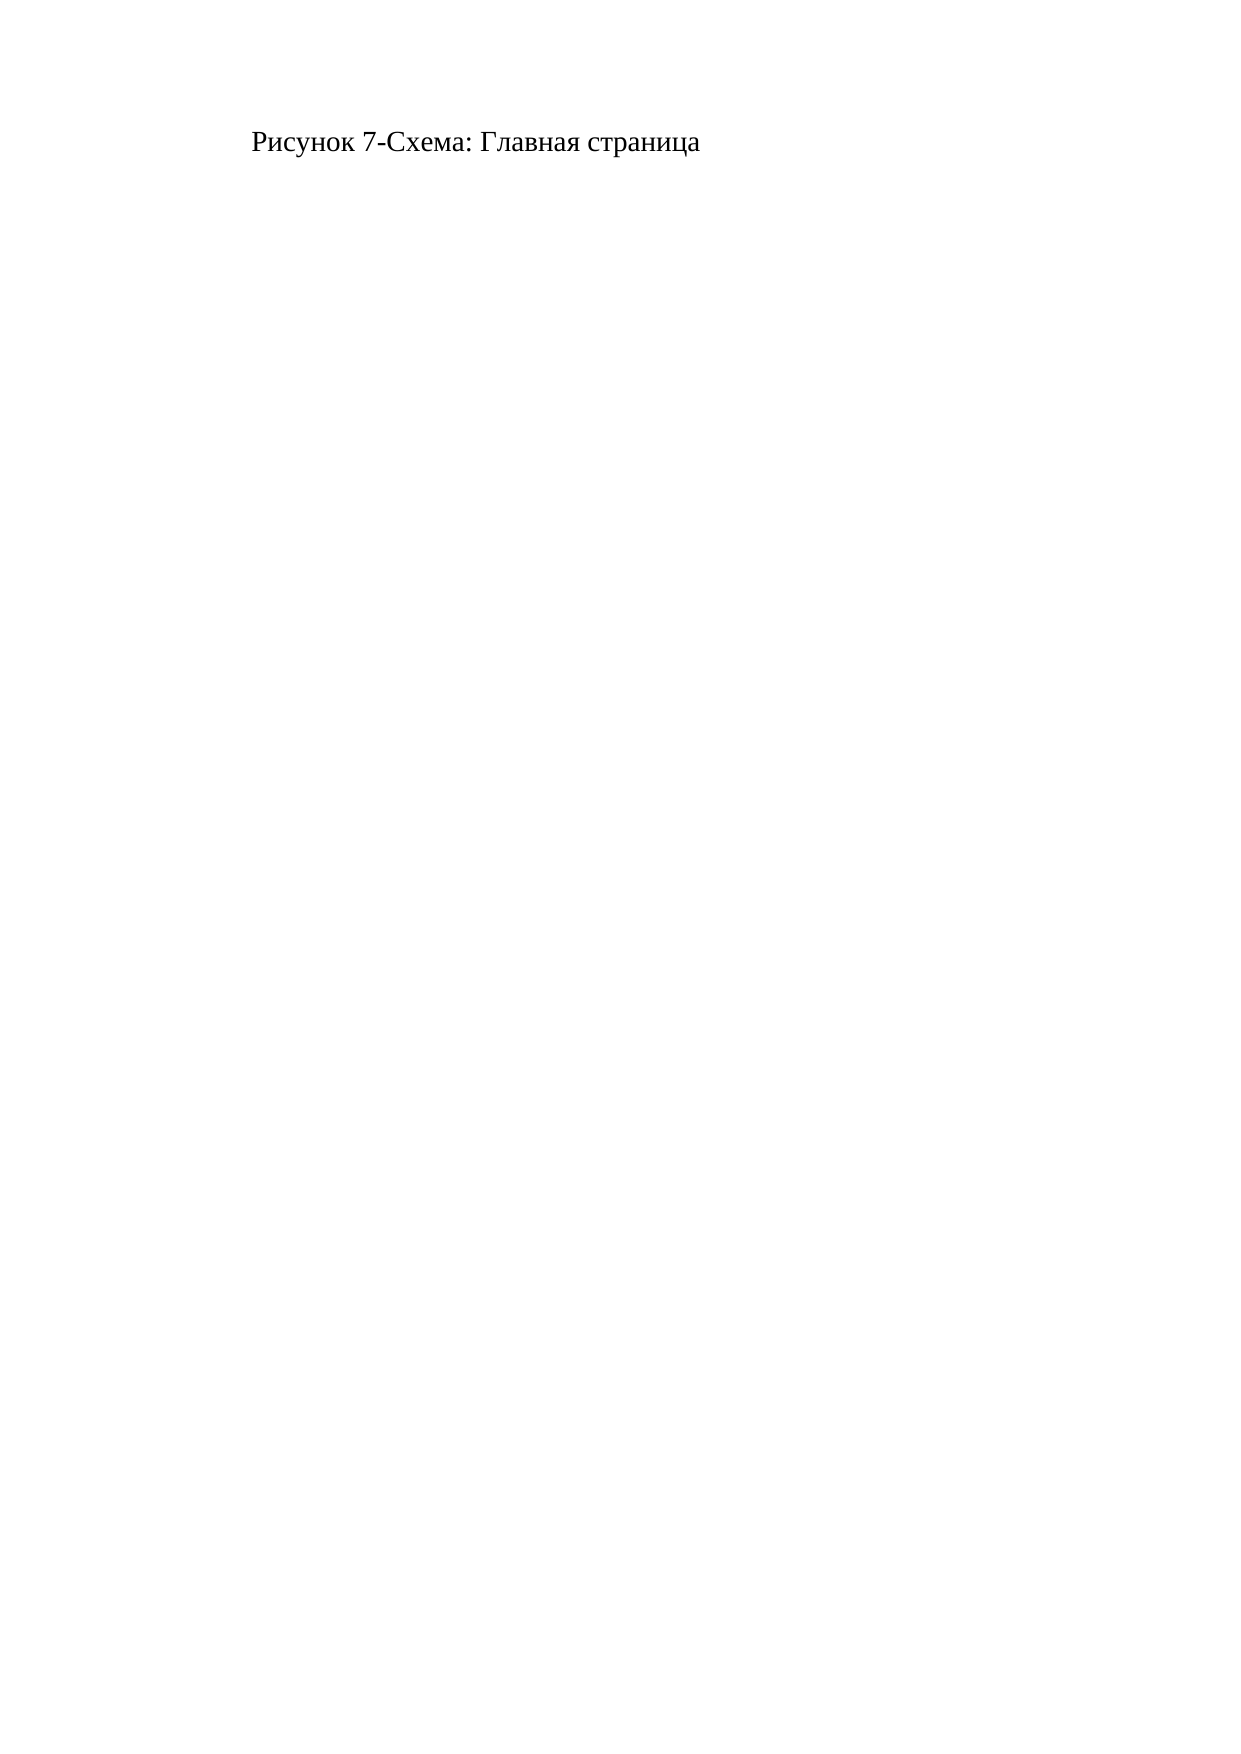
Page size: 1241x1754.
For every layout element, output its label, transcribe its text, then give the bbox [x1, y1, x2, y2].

text Рисунок 7-Схема: Главная страница [177, 124, 1152, 158]
